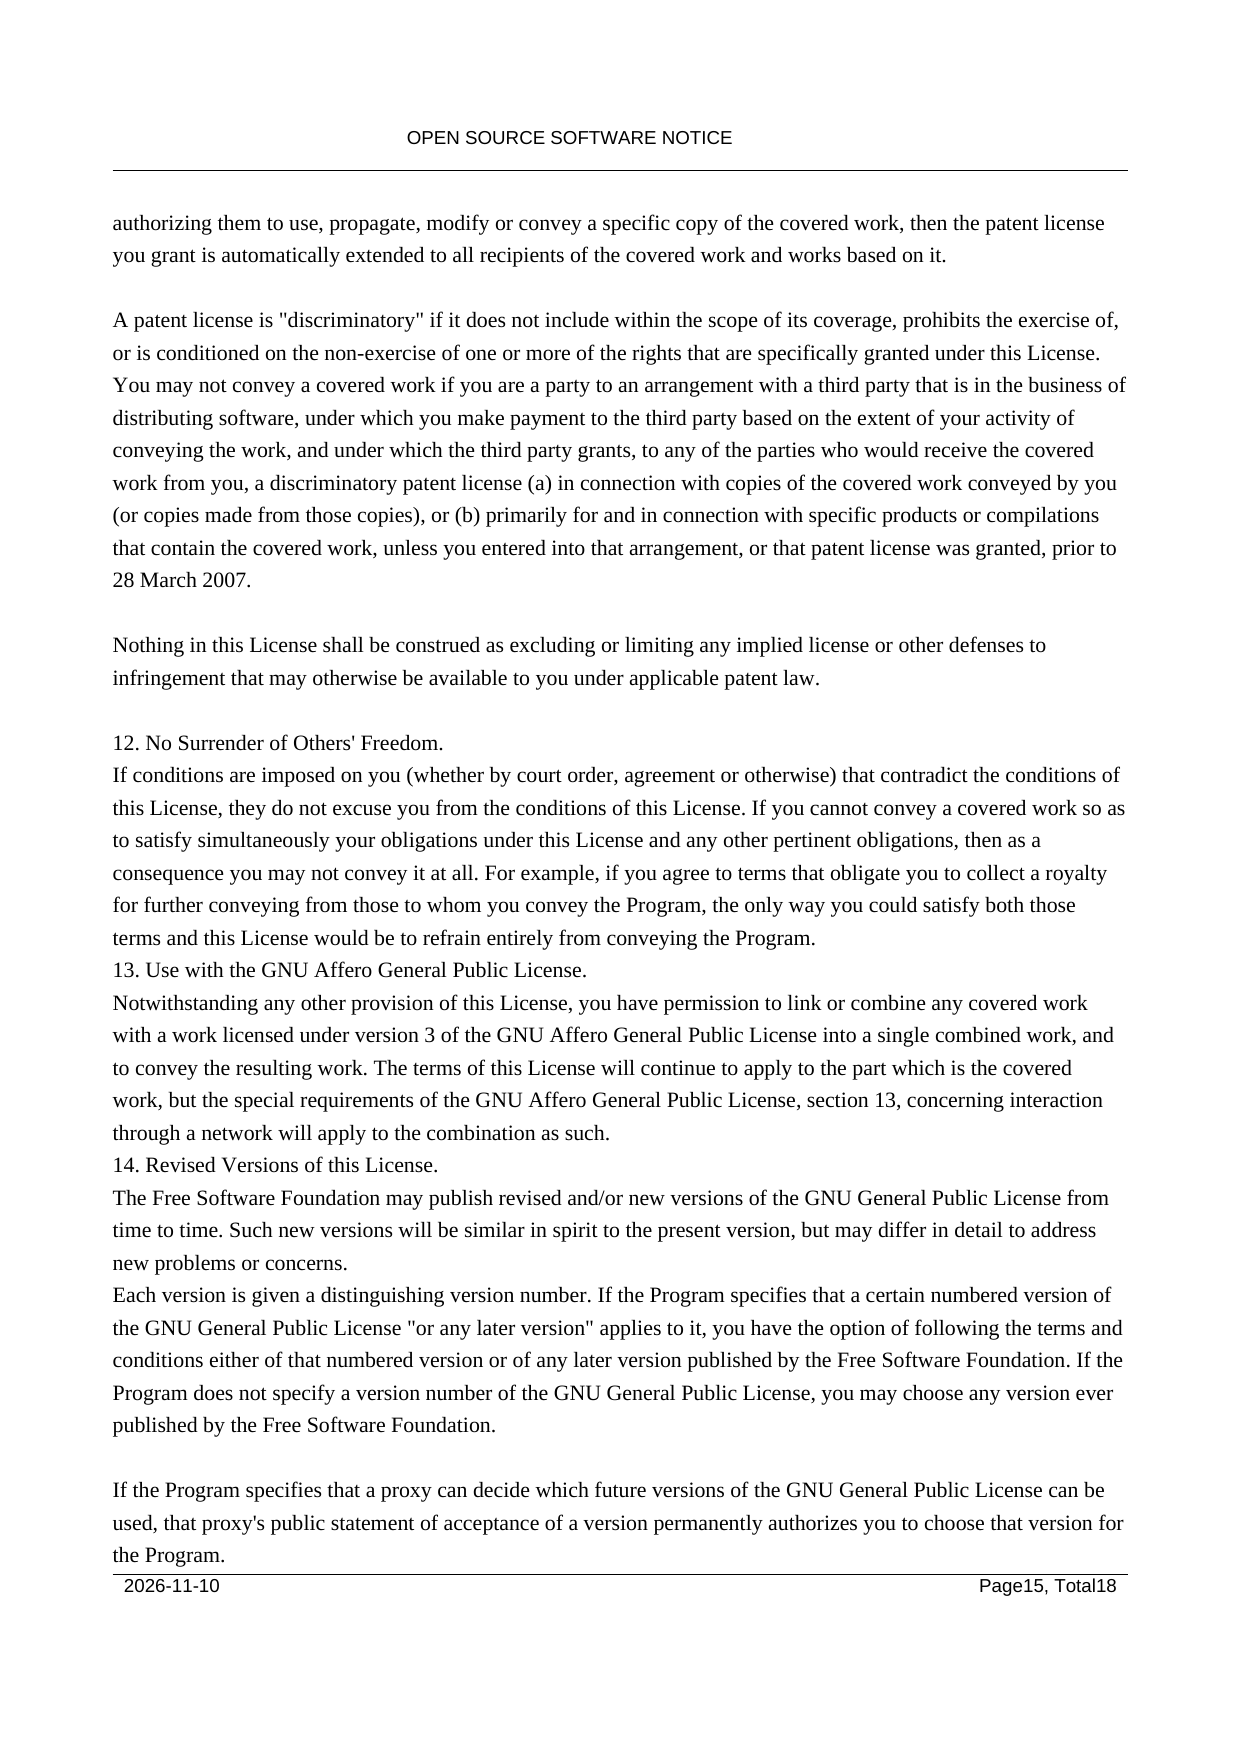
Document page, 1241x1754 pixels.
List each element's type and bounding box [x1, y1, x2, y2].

text [112, 206, 1128, 1571]
